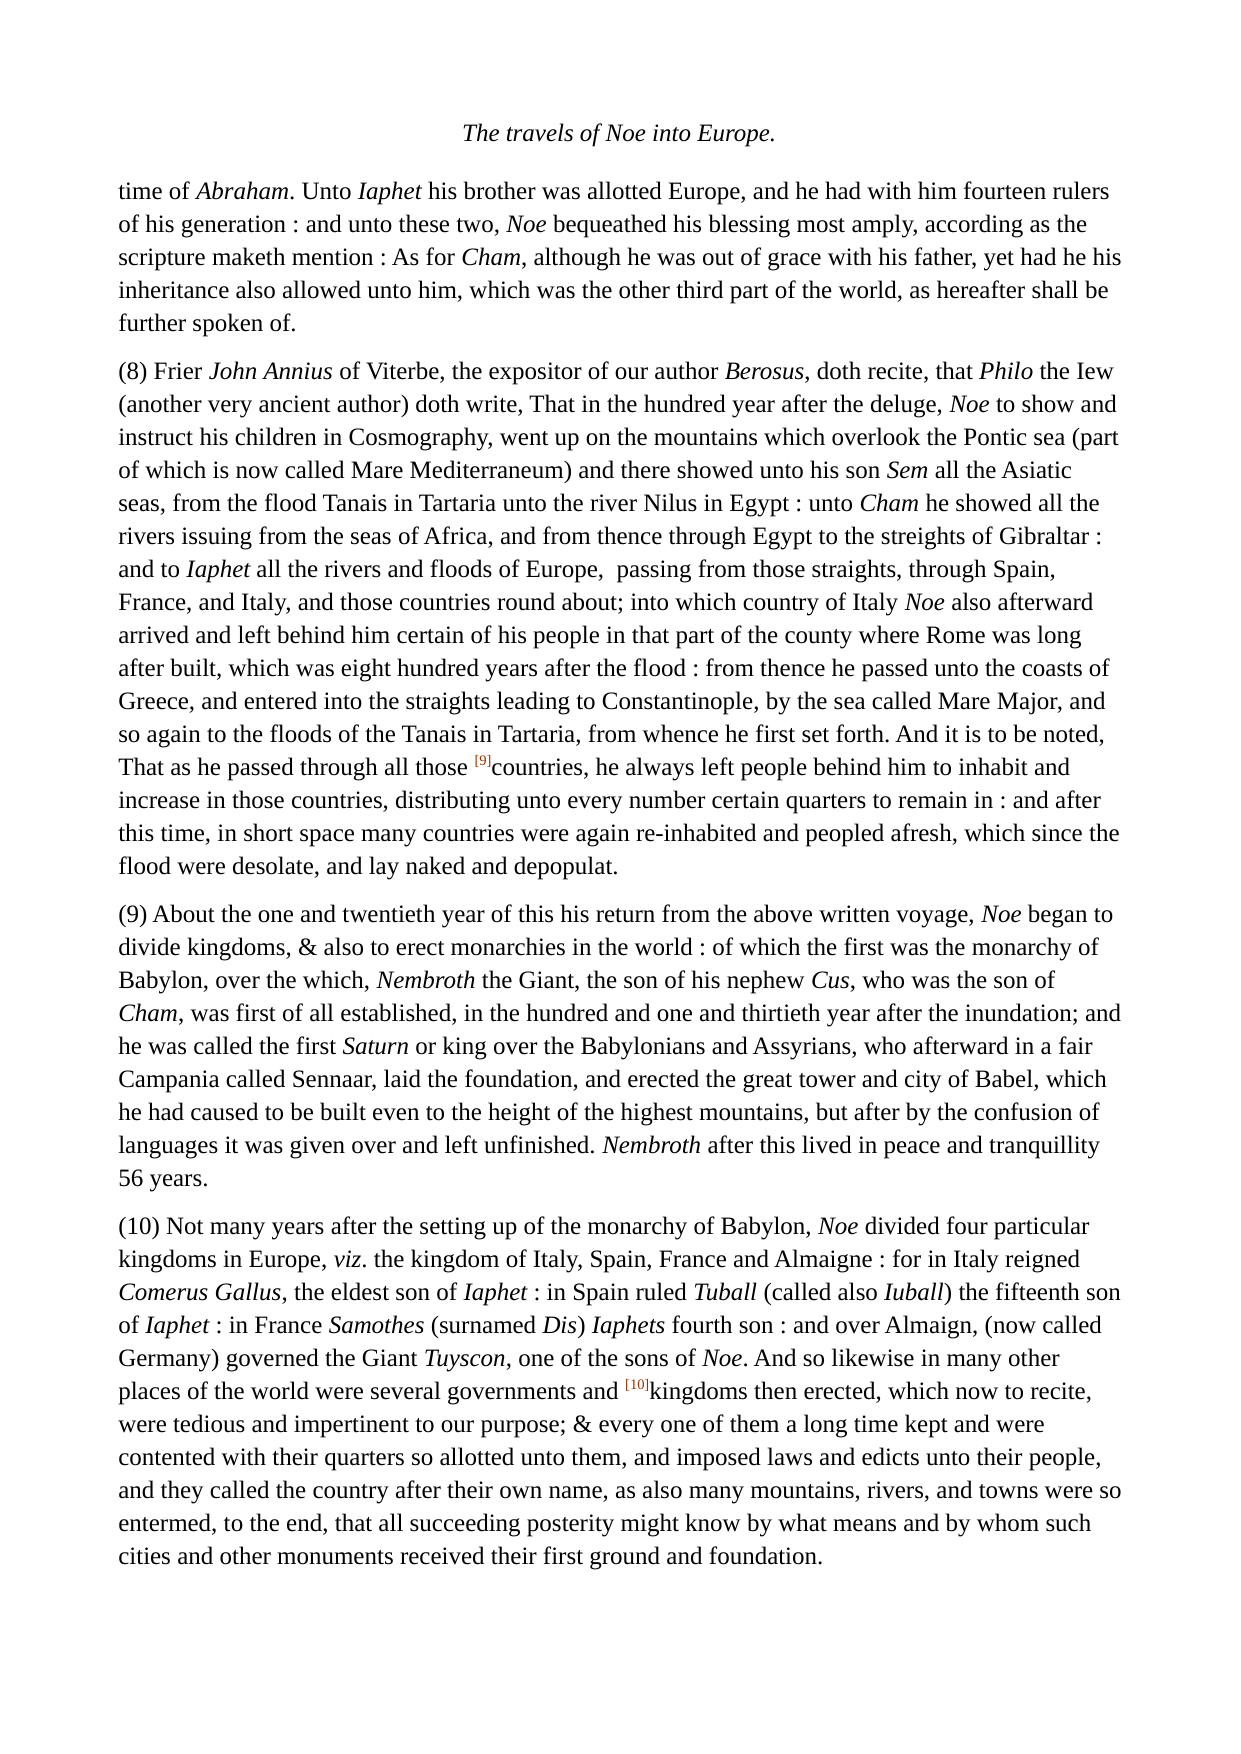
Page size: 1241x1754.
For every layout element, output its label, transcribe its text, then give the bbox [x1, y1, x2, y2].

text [118, 176, 1122, 337]
text (9) About the one and twentieth year of this his return from the above written voyage, Noe began to divide kingdoms, & also to erect monarchies in the world : of which the first was the monarchy of Babylon, over the which, Nembroth the Giant, the son of his nephew Cus, who was the son of Cham, was first of all established, in the hundred and one and thirtieth year after the inundation; and he was called the first Saturn or king over the Babylonians and Assyrians, who afterward in a fair Campania called Sennaar, laid the foundation, and erected the great tower and city of Babel, which he had caused to be built even to the height of the highest mountains, but after by the confusion of languages it was given over and left unfinished. Nembroth after this lived in peace and tranquillity 56 years. [118, 899, 1122, 1192]
text (10) Not many years after the setting up of the monarchy of Babylon, Noe divided four particular kingdoms in Europe, viz. the kingdom of Italy, Spain, France and Almaigne : for in Italy reigned Comerus Gallus, the eldest son of Iaphet : in Spain ruled Tuball (called also Iuball) the fifteenth son of Iaphet : in France Samothes (surnamed Dis) Iaphets fourth son : and over Almaign, (now called Germany) governed the Giant Tuyscon, one of the sons of Noe. And so likewise in many other places of the world were several governments and [10]kingdoms then erected, which now to recite, were tedious and impertinent to our purpose; & every one of them a long time kept and were contented with their quarters so allotted unto them, and imposed laws and edicts unto their people, and they called the country after their own name, as also many mountains, rivers, and towns were so entermed, to the end, that all succeeding posterity might know by what means and by whom such cities and other monuments received their first ground and foundation. [118, 1211, 1122, 1570]
text (8) Frier John Annius of Viterbe, the expositor of our author Berosus, doth recite, that Philo the Iew (another very ancient author) doth write, That in the hundred year after the deluge, Noe to show and instruct his children in Cosmography, went up on the mountains which overlook the Pontic sea (part of which is now called Mare Mediterraneum) and there showed unto his son Sem all the Asiatic seas, from the flood Tanais in Tartaria unto the river Nilus in Egypt : unto Cham he showed all the rivers issuing from the seas of Africa, and from thence through Egypt to the streights of Gibraltar : and to Iaphet all the rivers and floods of Europe, passing from those straights, through Spain, France, and Italy, and those countries round about; into which country of Italy Noe also afterward arrived and left behind him certain of his people in that part of the county where Rome was long after built, which was eight hundred years after the flood : from thence he passed unto the coasts of Greece, and entered into the straights leading to Constantinople, by the sea called Mare Major, and so again to the floods of the Tanais in Tartaria, from whence he first set forth. And it is to be noted, That as he passed through all those [9]countries, he always left people behind him to inhabit and increase in those countries, distributing unto every number certain quarters to remain in : and after this time, in short space many countries were again re-inhabited and peopled afresh, which since the flood were desolate, and lay naked and depopulat. [118, 356, 1122, 880]
